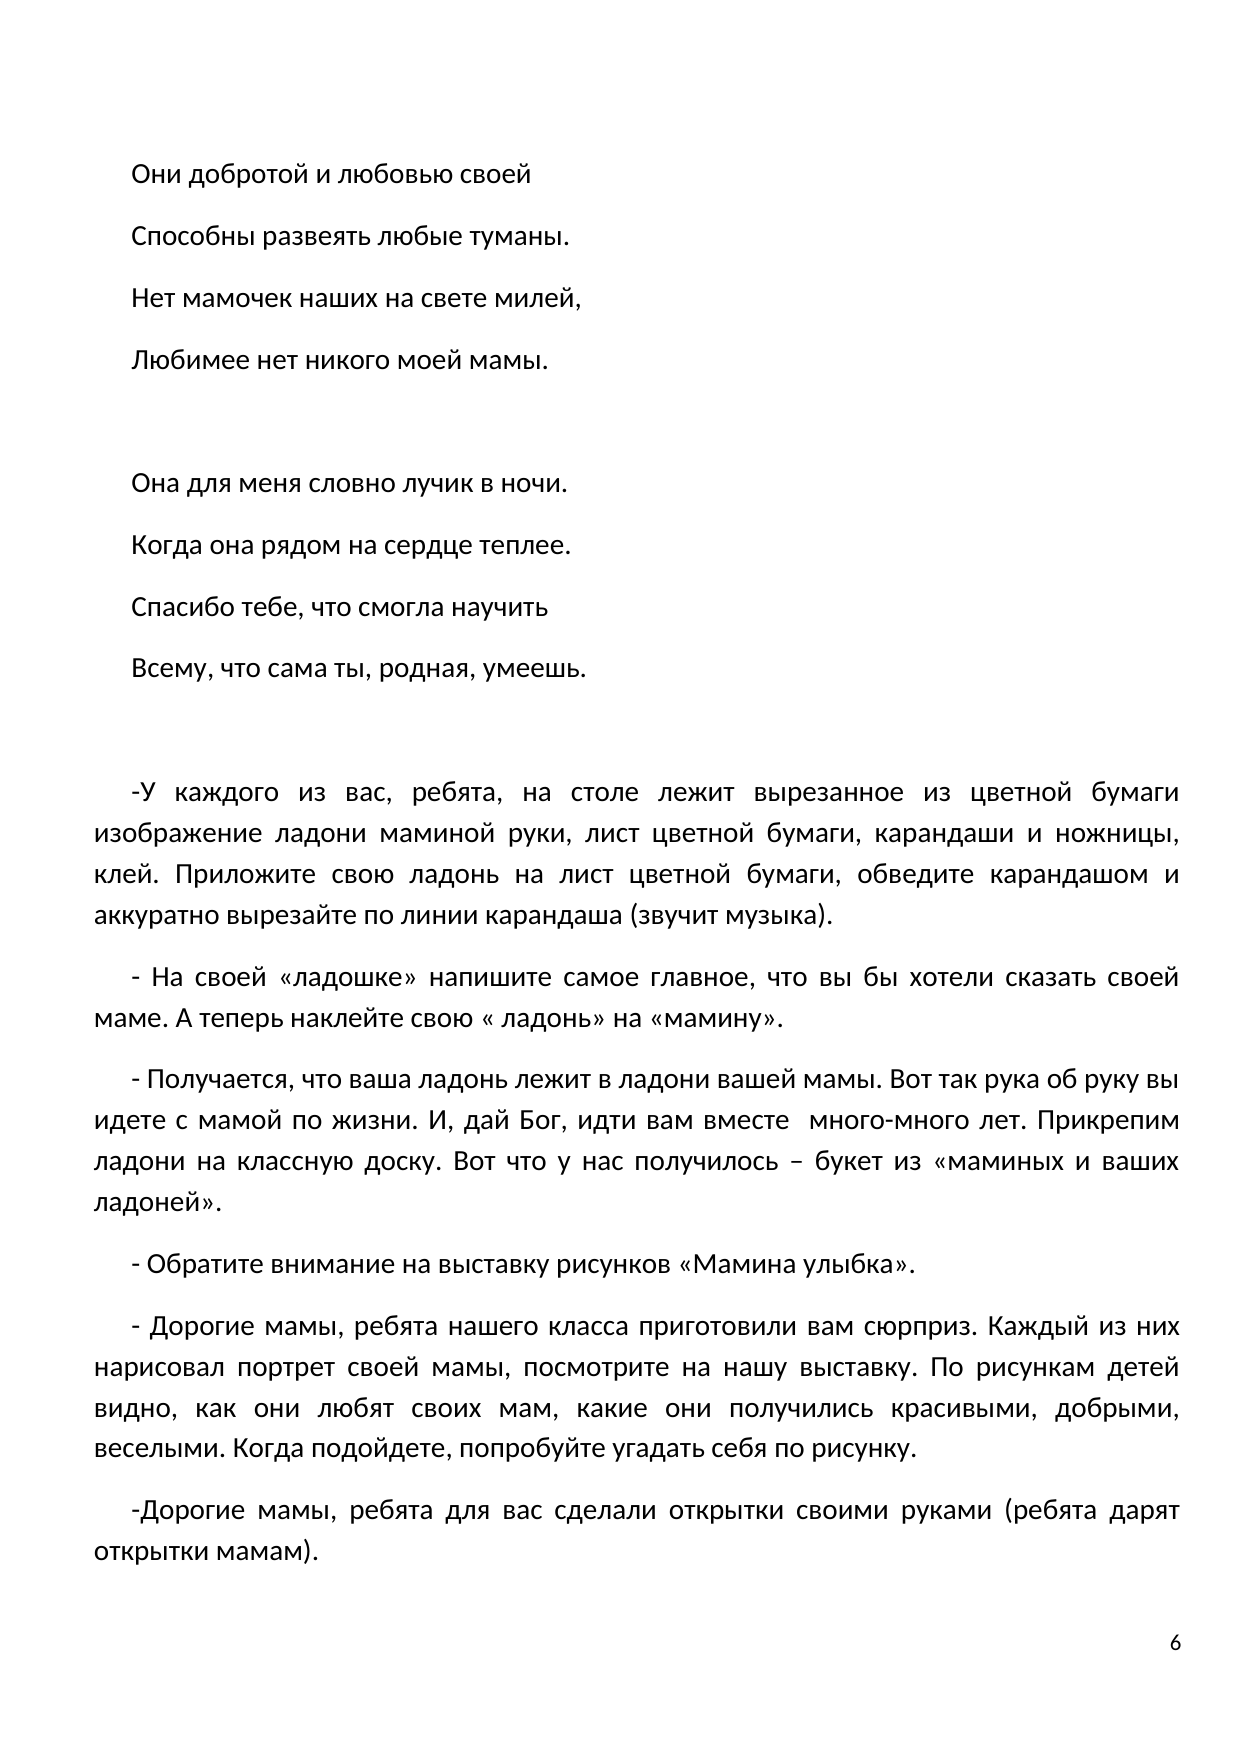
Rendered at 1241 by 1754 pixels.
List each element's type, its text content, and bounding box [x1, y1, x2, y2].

text Всему, что сама ты, родная, умеешь. [94, 649, 1181, 685]
text Любимее нет никого моей мамы. [94, 341, 1181, 376]
text Нет мамочек наших на свете милей, [94, 279, 1181, 314]
text - Дорогие мамы, ребята нашего класса приготовили вам сюрприз. Каждый из них нарисовал портрет своей мамы, посмотрите на нашу выставку. По рисункам детей видно, как они любят своих мам, какие они получились красивыми, добрыми, веселыми. Когда подойдете, попробуйте угадать себя по рисунку. [94, 1307, 1181, 1465]
text Она для меня словно лучик в ночи. [94, 464, 1181, 500]
text Они добротой и любовью своей [94, 155, 1181, 191]
text -У каждого из вас, ребята, на столе лежит вырезанное из цветной бумаги изображение ладони маминой руки, лист цветной бумаги, карандаши и ножницы, клей. Приложите свою ладонь на лист цветной бумаги, обведите карандашом и аккуратно вырезайте по линии карандаша (звучит музыка). [94, 773, 1181, 932]
text Способны развеять любые туманы. [94, 217, 1181, 253]
text - Получается, что ваша ладонь лежит в ладони вашей мамы. Вот так рука об руку вы идете с мамой по жизни. И, дай Бог, идти вам вместе много-много лет. Прикрепим ладони на классную доску. Вот что у нас получилось – букет из «маминых и ваших ладоней». [94, 1060, 1181, 1219]
text -Дорогие мамы, ребята для вас сделали открытки своими руками (ребята дарят открытки мамам). [94, 1491, 1181, 1568]
text - Обратите внимание на выставку рисунков «Мамина улыбка». [94, 1245, 1181, 1281]
text Спасибо тебе, что смогла научить [94, 588, 1181, 623]
text - На своей «ладошке» напишите самое главное, что вы бы хотели сказать своей маме. А теперь наклейте свою « ладонь» на «мамину». [94, 958, 1181, 1034]
text Когда она рядом на сердце теплее. [94, 526, 1181, 562]
